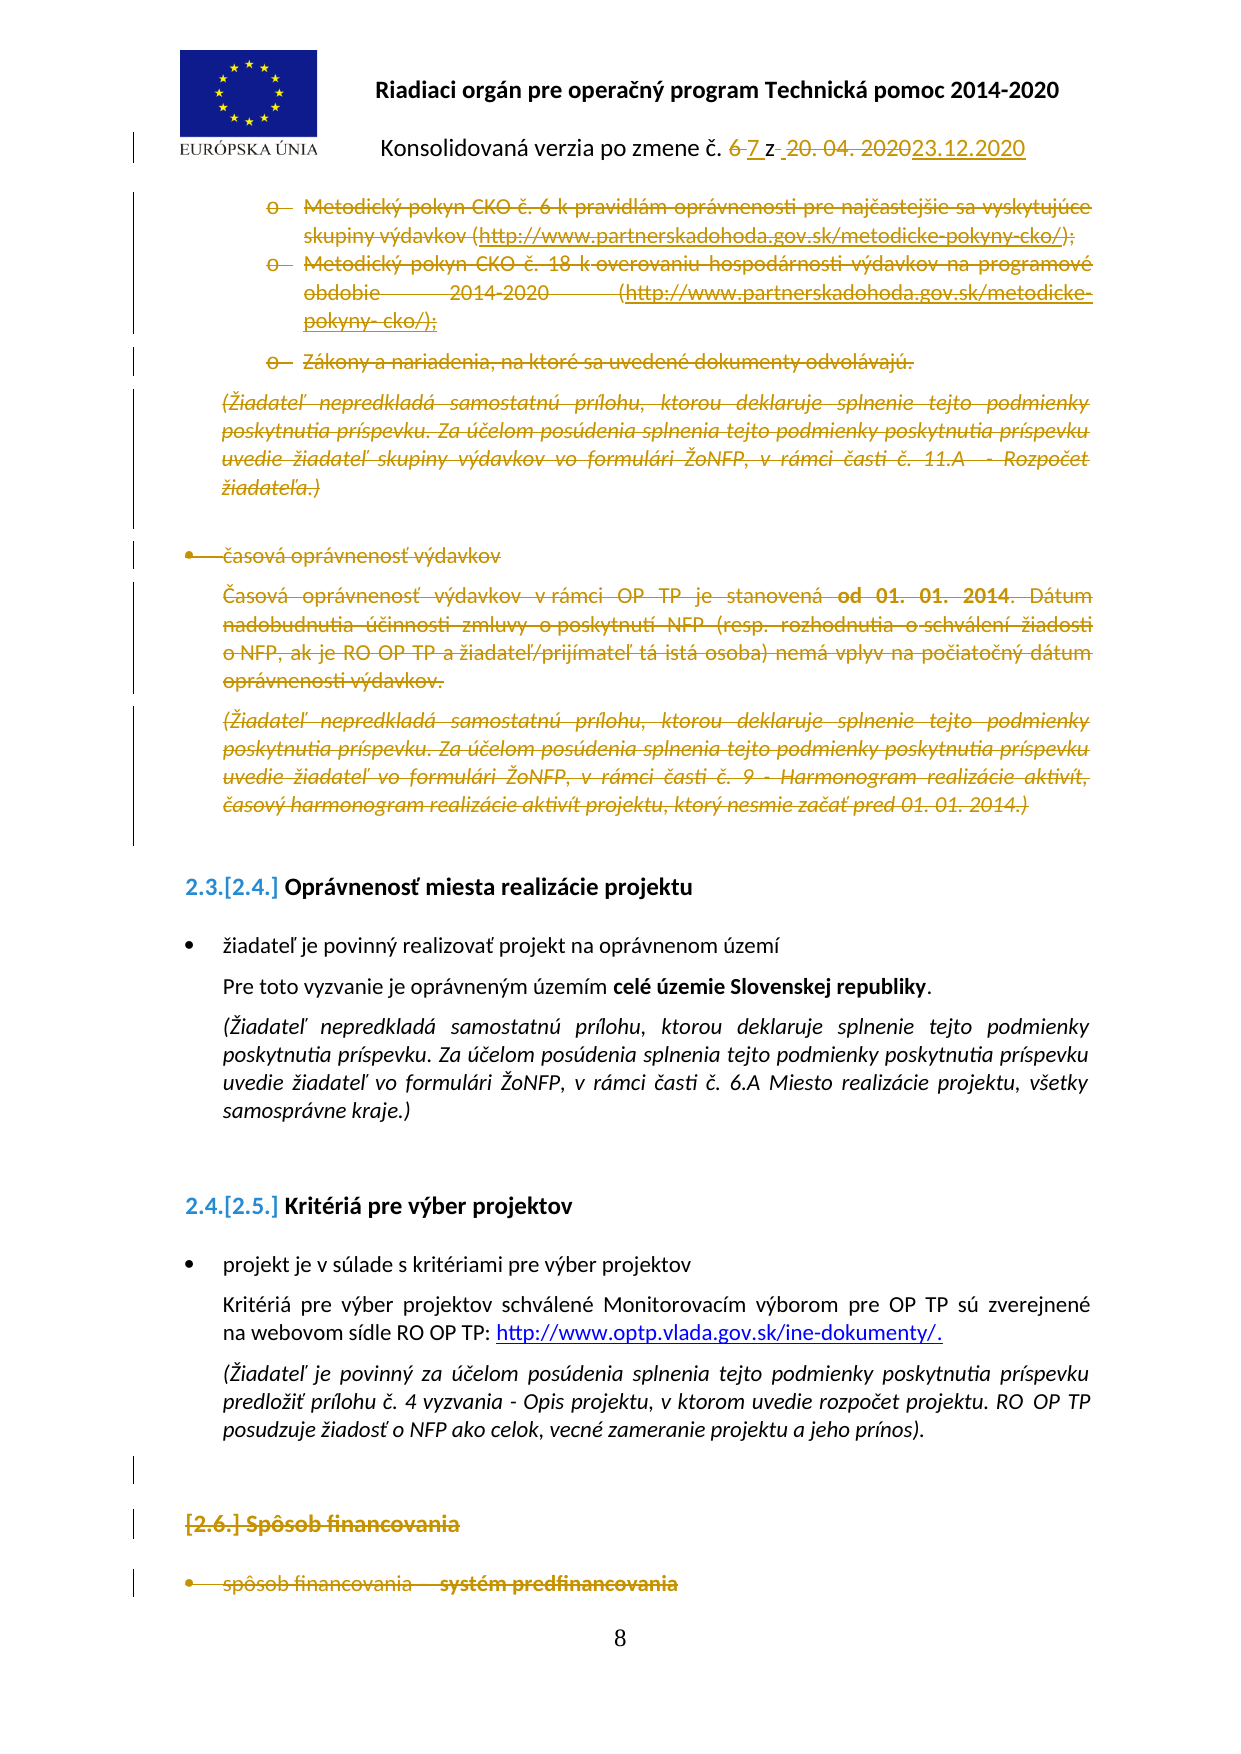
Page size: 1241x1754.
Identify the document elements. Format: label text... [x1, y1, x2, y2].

list projekt je v súlade s kritériami pre výber projektov [185, 1250, 1093, 1278]
list žiadateľ je povinný realizovať projekt na oprávnenom území [185, 931, 1093, 959]
list Oprávnenosť miesta realizácie projektu [185, 871, 1093, 902]
list (Žiadateľ je povinný za účelom posúdenia splnenia tejto podmienky poskytnutia príspevku predložiť prílohu č. 4 vyzvania - Opis projektu, v ktorom uvedie rozpočet projektu. RO OP TP posudzuje žiadosť o NFP ako celok, vecné zameranie projektu a jeho prínos). [223, 1359, 1093, 1443]
list Pre toto vyzvanie je oprávneným územím celé územie Slovenskej republiky. [223, 972, 1093, 1000]
list Kritériá pre výber projektov schválené Monitorovacím výborom pre OP TP sú zverejnené na webovom sídle RO OP TP: http://www.optp.vlada.gov.sk/ine-dokumenty/. [223, 1291, 1093, 1347]
list Kritériá pre výber projektov [185, 1190, 1093, 1221]
picture [179, 50, 318, 155]
list (Žiadateľ nepredkladá samostatnú prílohu, ktorou deklaruje splnenie tejto podmienky poskytnutia príspevku. Za účelom posúdenia splnenia tejto podmienky poskytnutia príspevku uvedie žiadateľ vo formulári ŽoNFP, v rámci časti č. 6.A Miesto realizácie projektu, všetky samosprávne kraje.) [223, 1012, 1093, 1124]
